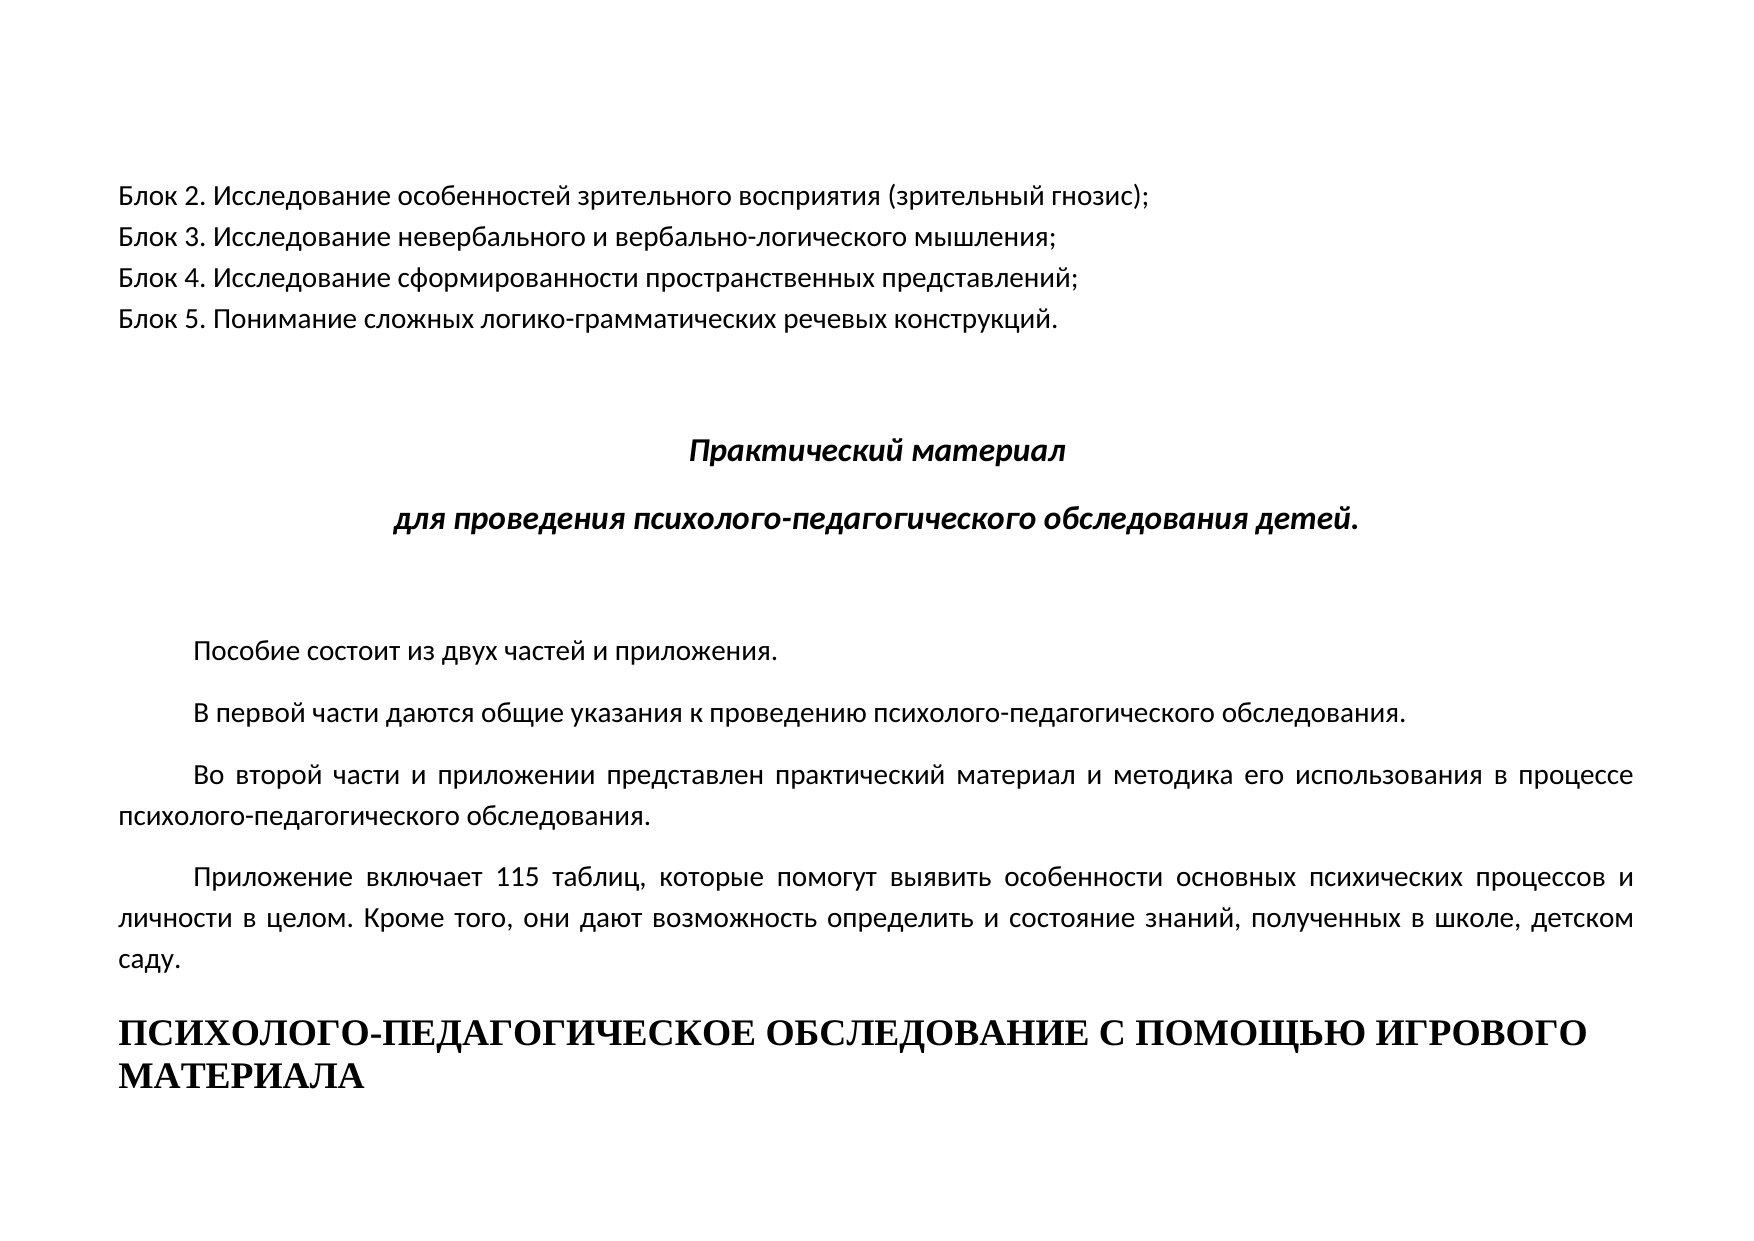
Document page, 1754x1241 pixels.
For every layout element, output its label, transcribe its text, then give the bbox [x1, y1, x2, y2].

subtitle ПСИХОЛОГО-ПЕДАГОГИЧЕСКОЕ ОБСЛЕДОВАНИЕ С ПОМОЩЬЮ ИГРОВОГО МАТЕРИАЛА [118, 1010, 1636, 1097]
text Практический материал [118, 429, 1636, 470]
text Во второй части и приложении представлен практический материал и методика его использования в процессе психолого-педагогического обследования. [118, 756, 1636, 832]
text Приложение включает 115 таблиц, которые помогут выявить особенности основных психических процессов и личности в целом. Кроме того, они дают возможность определить и состояние знаний, полученных в школе, детском саду. [118, 858, 1636, 976]
text Блок 2. Исследование особенностей зрительного восприятия (зрительный гнозис); Блок 3. Исследование невербального и вербально-логического мышления; Блок 4. Исследование сформированности пространственных представлений; Блок 5. Понимание сложных логико-грамматических речевых конструкций. [118, 177, 1636, 336]
text Пособие состоит из двух частей и приложения. [118, 632, 1636, 668]
text В первой части даются общие указания к проведению психолого-педагогического обследования. [118, 694, 1636, 729]
text для проведения психолого-педагогического обследования детей. [118, 497, 1636, 538]
